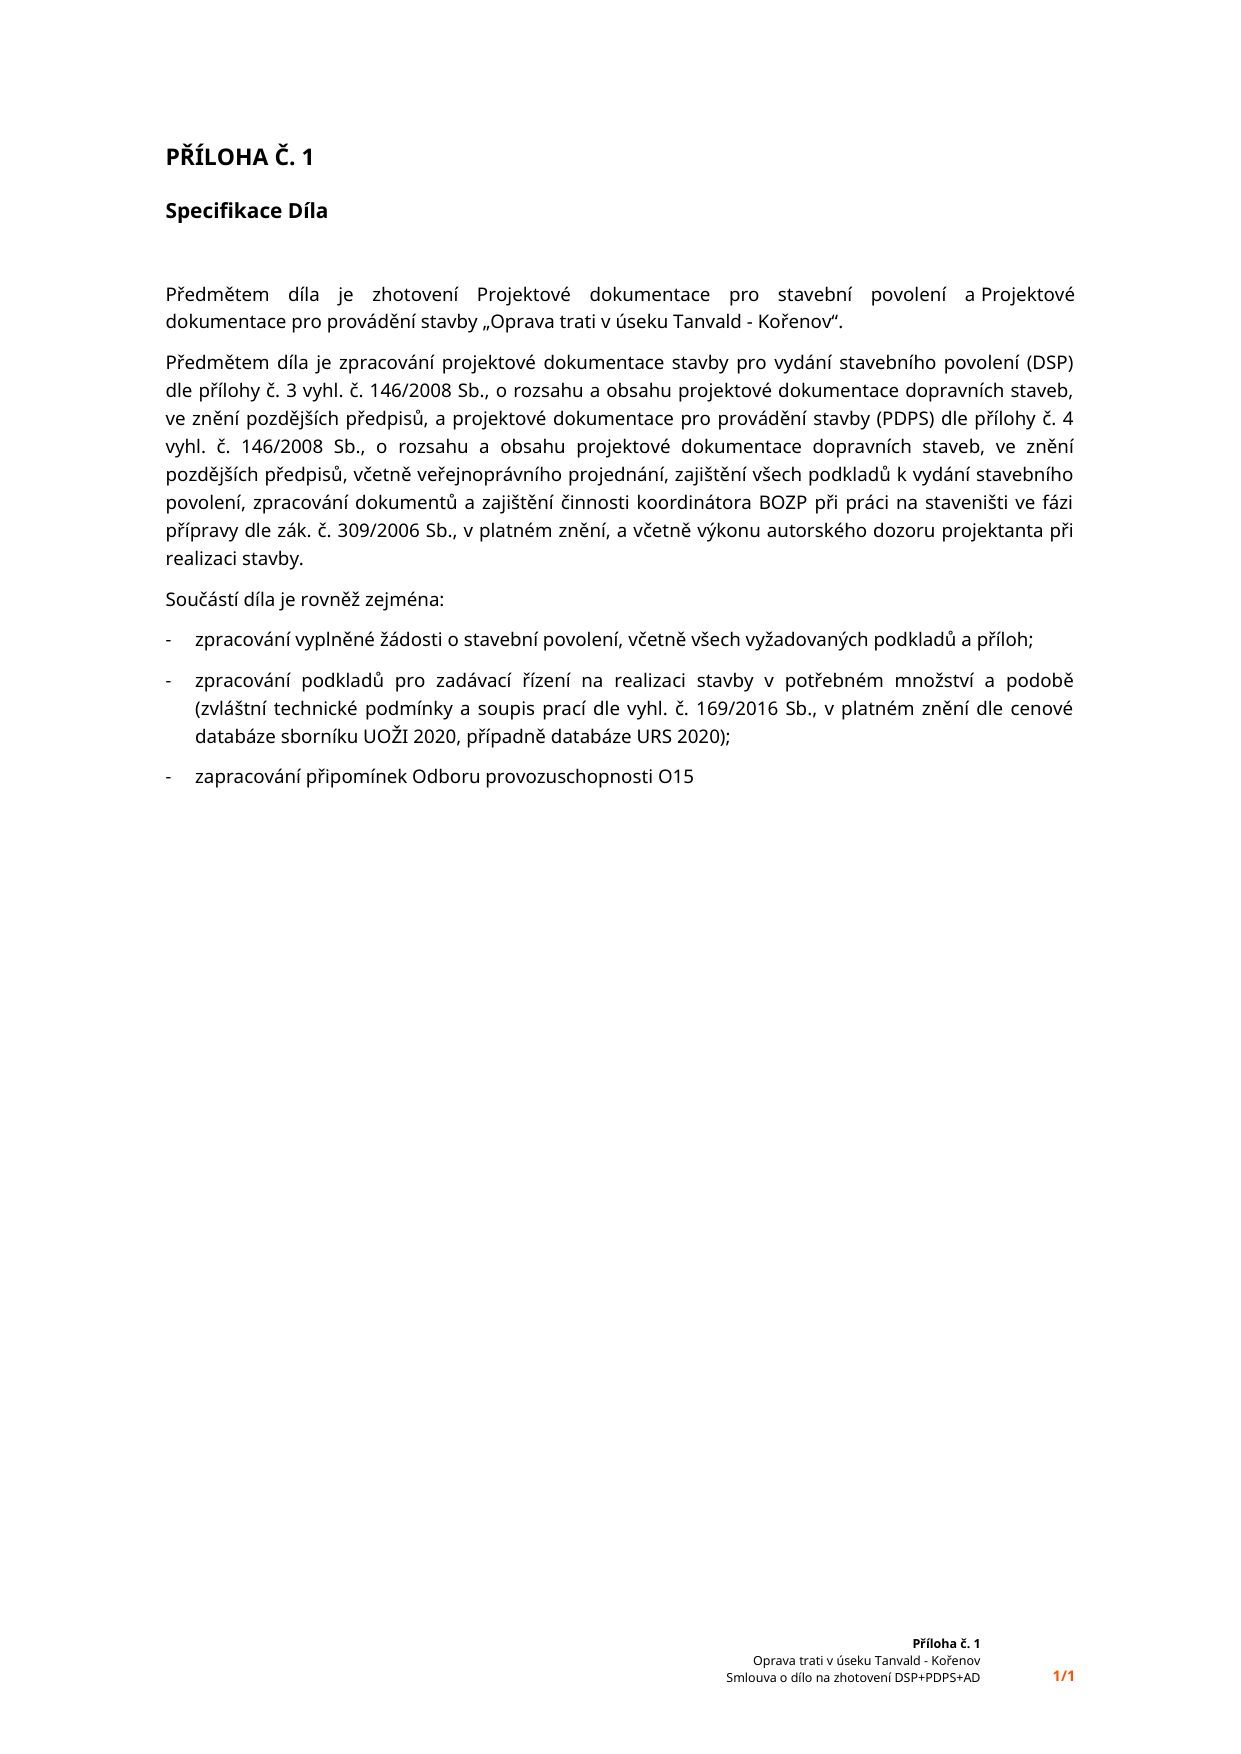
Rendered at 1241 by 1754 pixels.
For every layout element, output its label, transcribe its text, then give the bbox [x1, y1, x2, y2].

list zapracování připomínek Odboru provozuschopnosti O15 [165, 764, 1075, 789]
list zpracování vyplněné žádosti o stavební povolení, včetně všech vyžadovaných podkladů a příloh; [165, 627, 1075, 652]
text Příloha č. 1 [165, 141, 1075, 173]
list Předmětem díla je zhotovení Projektové dokumentace pro stavební povolení a Projektové dokumentace pro provádění stavby „Oprava trati v úseku Tanvald - Kořenov“. [165, 281, 1075, 334]
list Předmětem díla je zpracování projektové dokumentace stavby pro vydání stavebního povolení (DSP) dle přílohy č. 3 vyhl. č. 146/2008 Sb., o rozsahu a obsahu projektové dokumentace dopravních staveb, ve znění pozdějších předpisů, a projektové dokumentace pro provádění stavby (PDPS) dle přílohy č. 4 vyhl. č. 146/2008 Sb., o rozsahu a obsahu projektové dokumentace dopravních staveb, ve znění pozdějších předpisů, včetně veřejnoprávního projednání, zajištění všech podkladů k vydání stavebního povolení, zpracování dokumentů a zajištění činnosti koordinátora BOZP při práci na staveništi ve fázi přípravy dle zák. č. 309/2006 Sb., v platném znění, a včetně výkonu autorského dozoru projektanta při realizaci stavby. [165, 349, 1075, 571]
list zpracování podkladů pro zadávací řízení na realizaci stavby v potřebném množství a podobě (zvláštní technické podmínky a soupis prací dle vyhl. č. 169/2016 Sb., v platném znění dle cenové databáze sborníku UOŽI 2020, případně databáze URS 2020); [165, 667, 1075, 749]
list Součástí díla je rovněž zejména: [165, 586, 1075, 612]
text Specifikace Díla [165, 197, 1075, 225]
